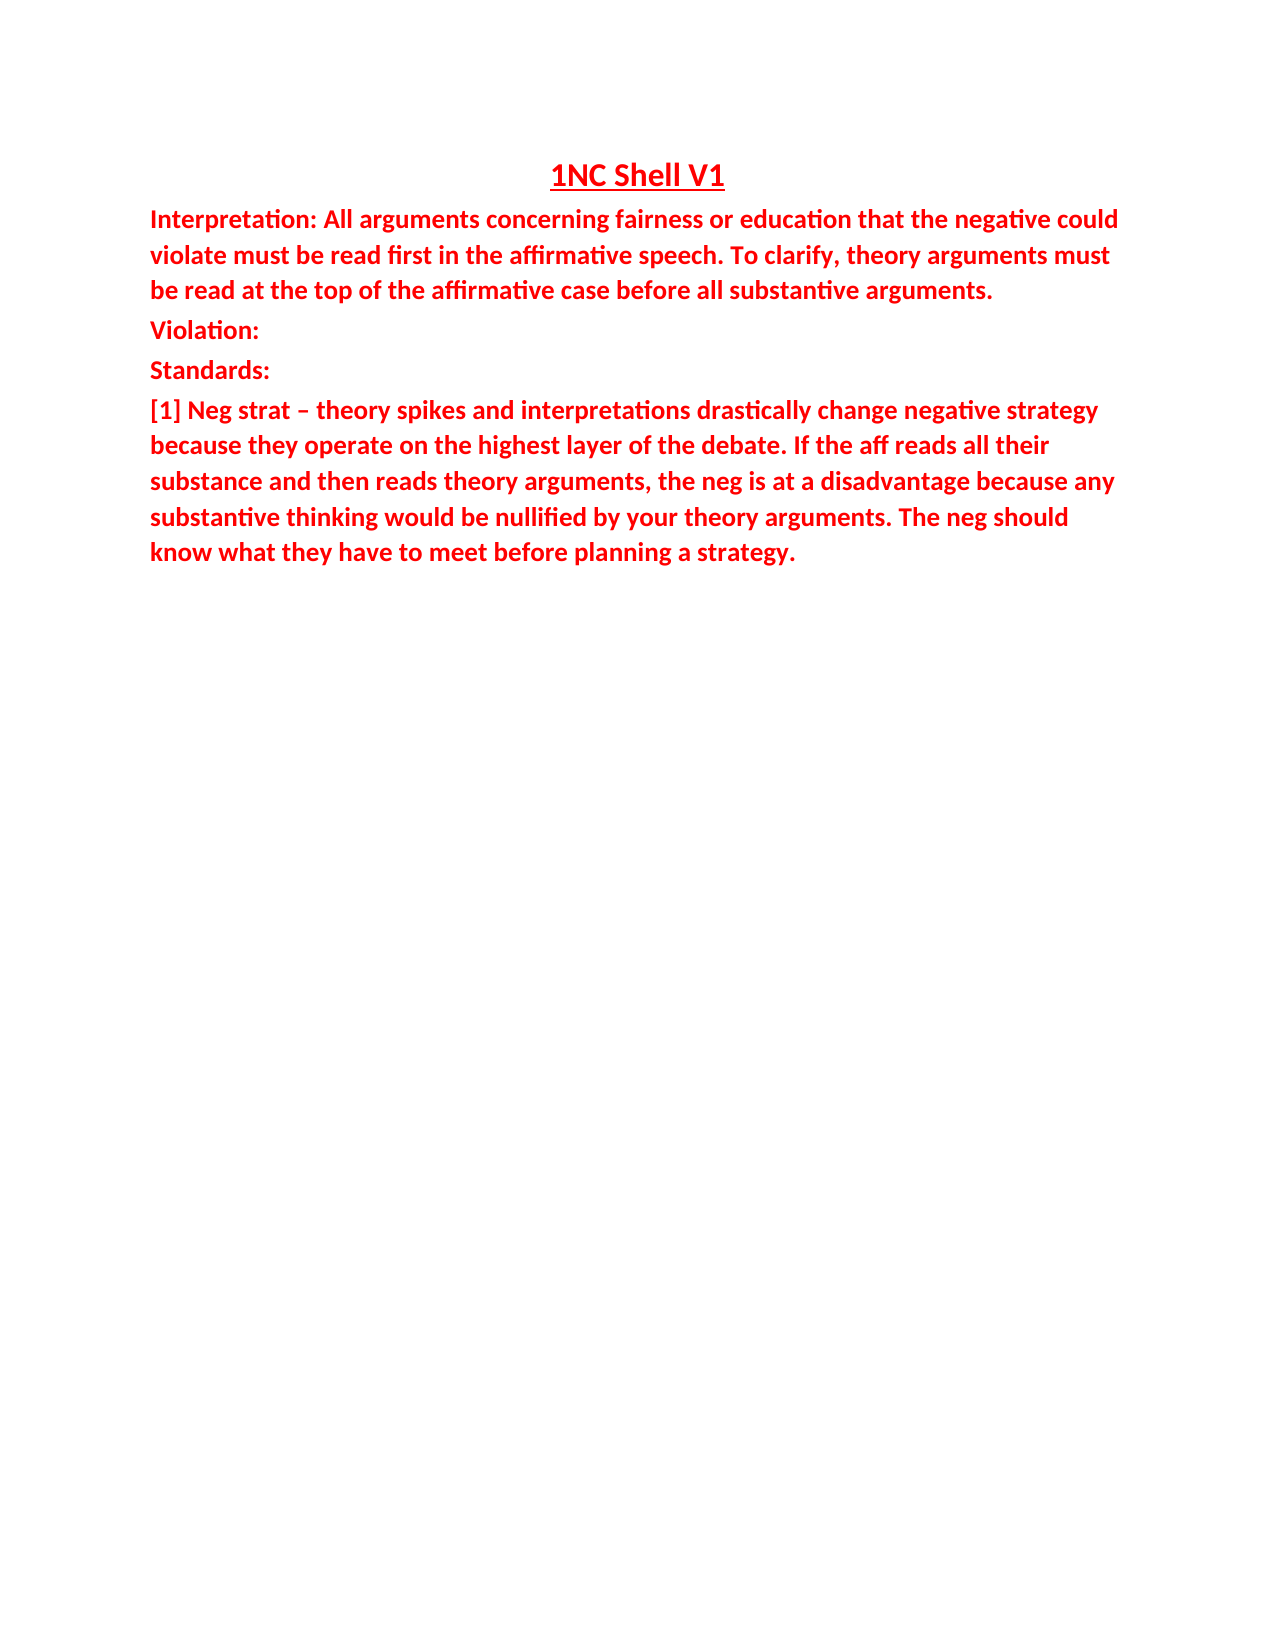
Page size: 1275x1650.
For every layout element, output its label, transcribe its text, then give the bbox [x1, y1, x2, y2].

subtitle Interpretation: All arguments concerning fairness or education that the negative could violate must be read first in the affirmative speech. To clarify, theory arguments must be read at the top of the affirmative case before all substantive arguments. [150, 202, 1125, 307]
subtitle [1] Neg strat – theory spikes and interpretations drastically change negative strategy because they operate on the highest layer of the debate. If the aff reads all their substance and then reads theory arguments, the neg is at a disadvantage because any substantive thinking would be nullified by your theory arguments. The neg should know what they have to meet before planning a strategy. [150, 393, 1125, 568]
subtitle Standards: [150, 353, 1125, 386]
subtitle 1NC Shell V1 [150, 154, 1125, 195]
subtitle Violation: [150, 313, 1125, 346]
